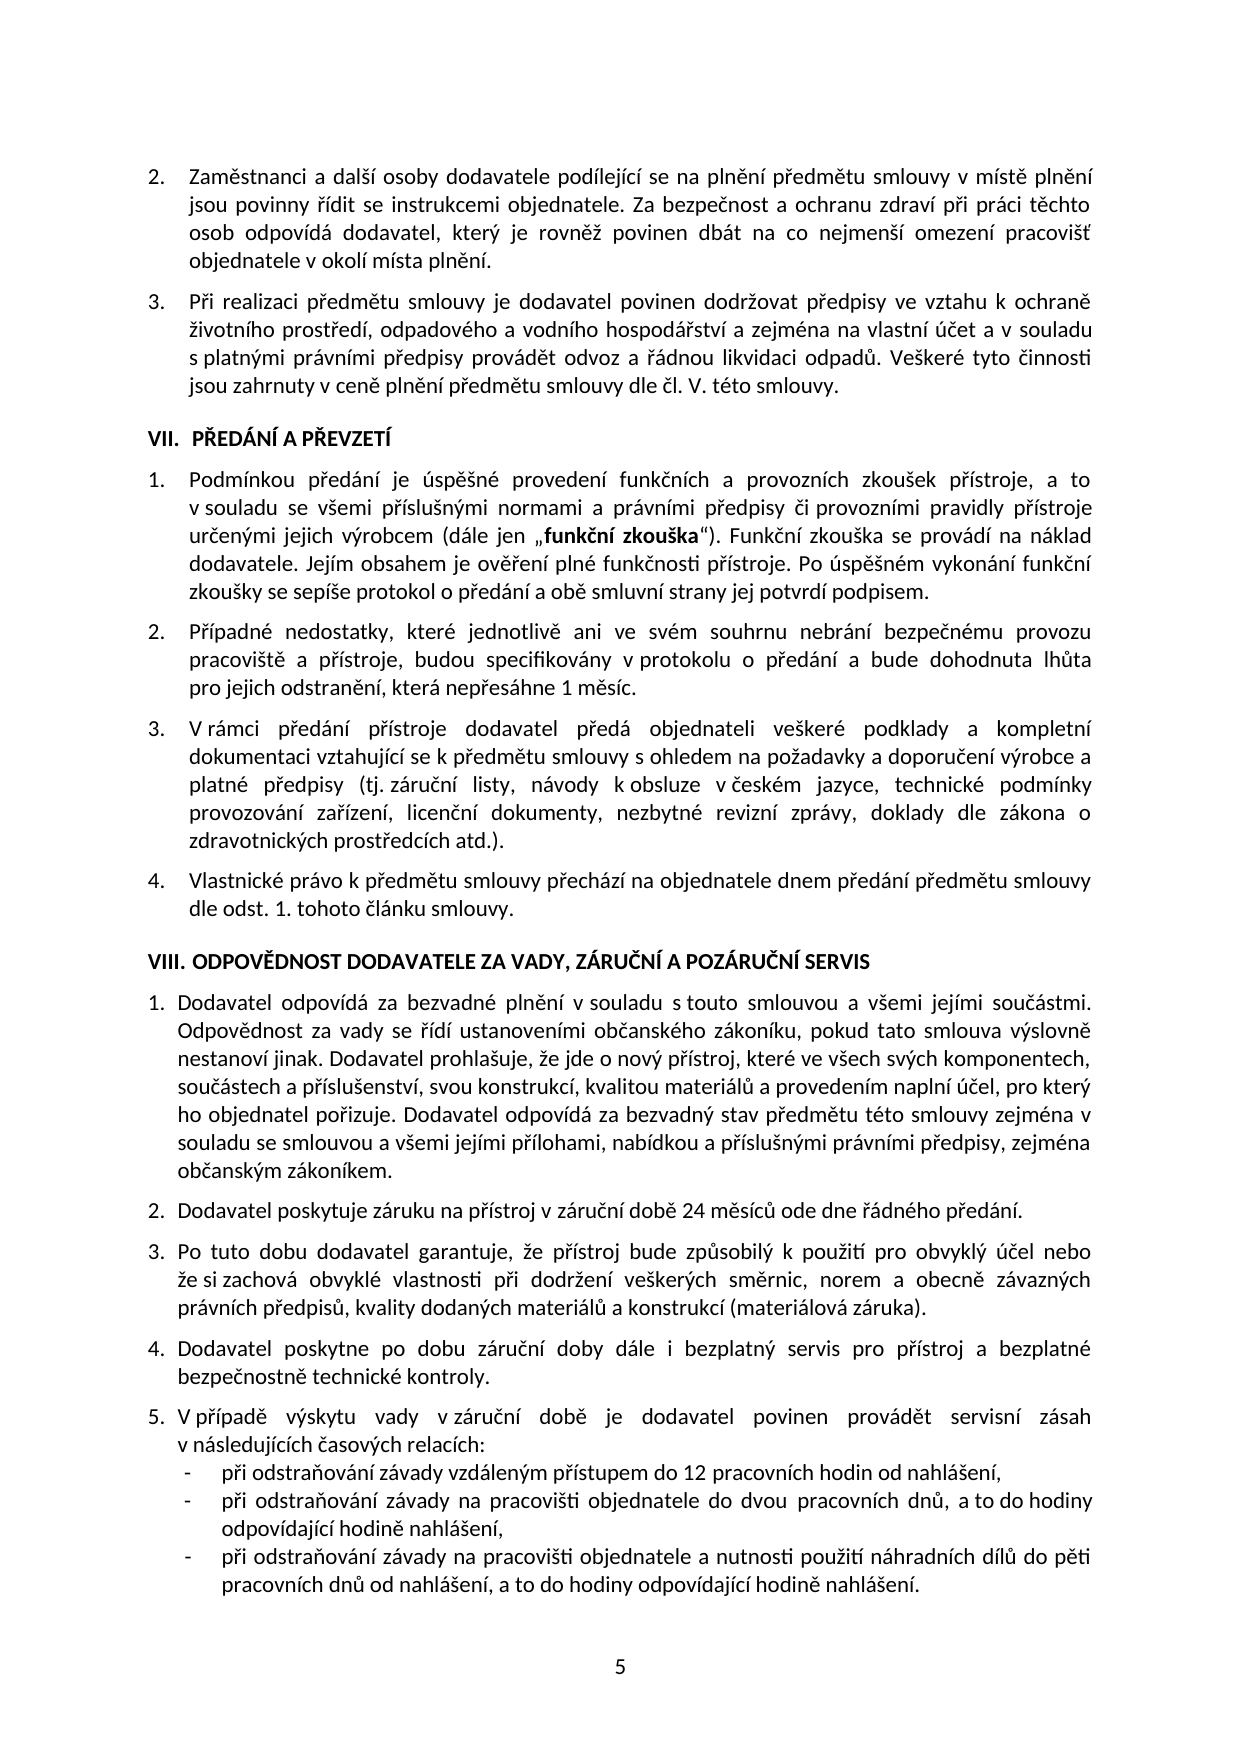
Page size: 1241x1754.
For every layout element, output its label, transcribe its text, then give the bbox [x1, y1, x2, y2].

list při odstraňování závady na pracovišti objednatele do dvou pracovních dnů, a to do hodiny odpovídající hodině nahlášení, [184, 1486, 1093, 1542]
list Zaměstnanci a další osoby dodavatele podílející se na plnění předmětu smlouvy v místě plnění jsou povinny řídit se instrukcemi objednatele. Za bezpečnost a ochranu zdraví při práci těchto osob odpovídá dodavatel, který je rovněž povinen dbát na co nejmenší omezení pracovišť objednatele v okolí místa plnění. [148, 162, 1093, 274]
list Po tuto dobu dodavatel garantuje, že přístroj bude způsobilý k použití pro obvyklý účel nebo že si zachová obvyklé vlastnosti při dodržení veškerých směrnic, norem a obecně závazných právních předpisů, kvality dodaných materiálů a konstrukcí (materiálová záruka). [148, 1237, 1093, 1321]
list při odstraňování závady vzdáleným přístupem do 12 pracovních hodin od nahlášení, [184, 1458, 1093, 1486]
list Podmínkou předání je úspěšné provedení funkčních a provozních zkoušek přístroje, a to v souladu se všemi příslušnými normami a právními předpisy či provozními pravidly přístroje určenými jejich výrobcem (dále jen „funkční zkouška“). Funkční zkouška se provádí na náklad dodavatele. Jejím obsahem je ověření plné funkčnosti přístroje. Po úspěšném vykonání funkční zkoušky se sepíše protokol o předání a obě smluvní strany jej potvrdí podpisem. [148, 465, 1093, 605]
list při odstraňování závady na pracovišti objednatele a nutnosti použití náhradních dílů do pěti pracovních dnů od nahlášení, a to do hodiny odpovídající hodině nahlášení. [184, 1542, 1093, 1598]
list Dodavatel poskytuje záruku na přístroj v záruční době 24 měsíců ode dne řádného předání. [148, 1197, 1093, 1225]
list Dodavatel odpovídá za bezvadné plnění v souladu s touto smlouvou a všemi jejími součástmi. Odpovědnost za vady se řídí ustanoveními občanského zákoníku, pokud tato smlouva výslovně nestanoví jinak. Dodavatel prohlašuje, že jde o nový přístroj, které ve všech svých komponentech, součástech a příslušenství, svou konstrukcí, kvalitou materiálů a provedením naplní účel, pro který ho objednatel pořizuje. Dodavatel odpovídá za bezvadný stav předmětu této smlouvy zejména v souladu se smlouvou a všemi jejími přílohami, nabídkou a příslušnými právními předpisy, zejména občanským zákoníkem. [148, 988, 1093, 1184]
list ODPOVĚDNOST DODAVATELE ZA VADY, ZÁRUČNÍ A POZÁRUČNÍ SERVIS [148, 947, 1093, 976]
list V případě výskytu vady v záruční době je dodavatel povinen provádět servisní zásah v následujících časových relacích: [148, 1402, 1093, 1458]
list Případné nedostatky, které jednotlivě ani ve svém souhrnu nebrání bezpečnému provozu pracoviště a přístroje, budou specifikovány v protokolu o předání a bude dohodnuta lhůta pro jejich odstranění, která nepřesáhne 1 měsíc. [148, 617, 1093, 701]
list PŘEDÁNÍ A PŘEVZETÍ [148, 424, 1093, 452]
list Dodavatel poskytne po dobu záruční doby dále i bezplatný servis pro přístroj a bezplatné bezpečnostně technické kontroly. [148, 1334, 1093, 1390]
list Při realizaci předmětu smlouvy je dodavatel povinen dodržovat předpisy ve vztahu k ochraně životního prostředí, odpadového a vodního hospodářství a zejména na vlastní účet a v souladu s platnými právními předpisy provádět odvoz a řádnou likvidaci odpadů. Veškeré tyto činnosti jsou zahrnuty v ceně plnění předmětu smlouvy dle čl. V. této smlouvy. [148, 287, 1093, 399]
list Vlastnické právo k předmětu smlouvy přechází na objednatele dnem předání předmětu smlouvy dle odst. 1. tohoto článku smlouvy. [148, 866, 1093, 922]
list V rámci předání přístroje dodavatel předá objednateli veškeré podklady a kompletní dokumentaci vztahující se k předmětu smlouvy s ohledem na požadavky a doporučení výrobce a platné předpisy (tj. záruční listy, návody k obsluze v českém jazyce, technické podmínky provozování zařízení, licenční dokumenty, nezbytné revizní zprávy, doklady dle zákona o zdravotnických prostředcích atd.). [148, 714, 1093, 854]
